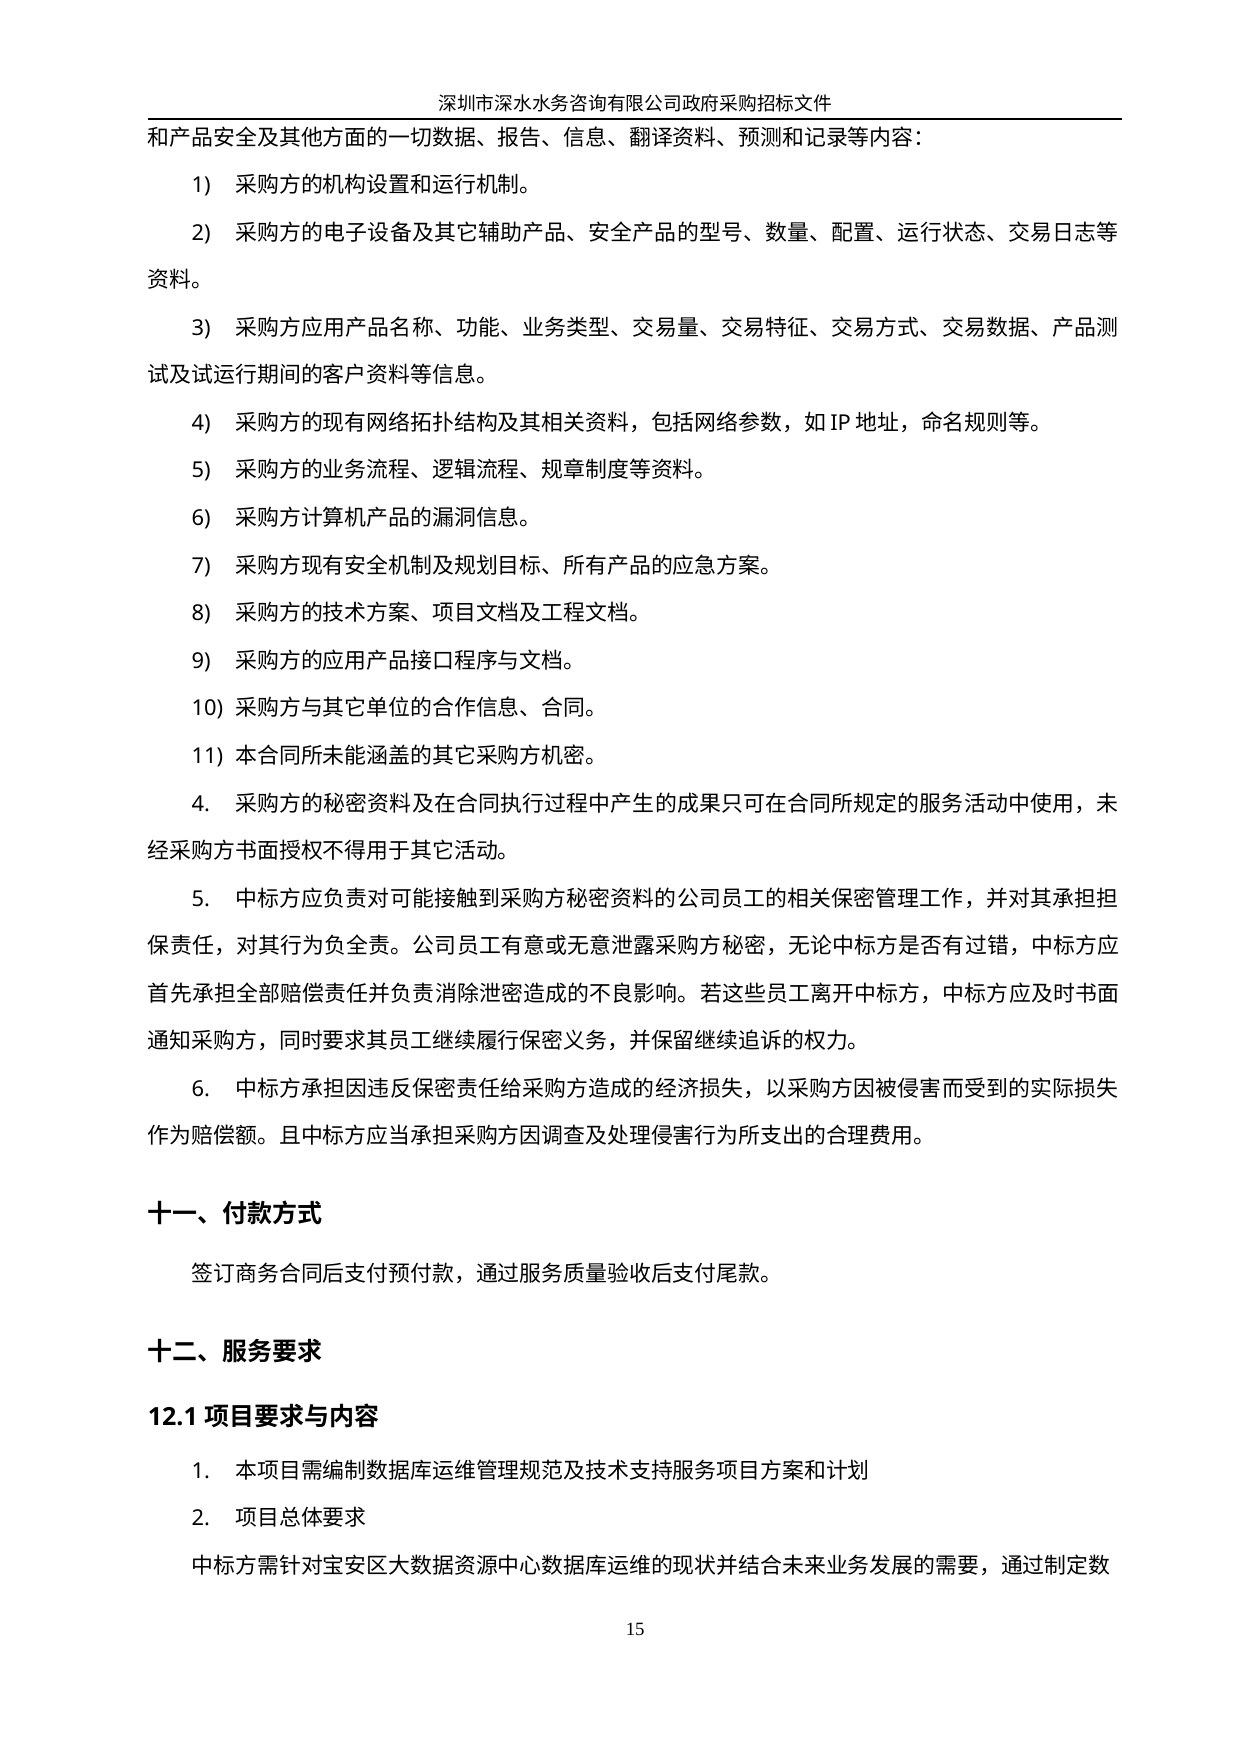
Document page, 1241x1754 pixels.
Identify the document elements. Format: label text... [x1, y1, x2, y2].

subtitle 十二、服务要求 [148, 1331, 1122, 1367]
list 采购方计算机产品的漏洞信息。 [148, 500, 1122, 532]
list 本项目需编制数据库运维管理规范及技术支持服务项目方案和计划 [148, 1453, 1122, 1484]
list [148, 120, 1122, 151]
list 采购方的技术方案、项目文档及工程文档。 [148, 595, 1122, 627]
text 签订商务合同后支付预付款，通过服务质量验收后支付尾款。 [148, 1256, 1122, 1288]
list 项目总体要求 [148, 1500, 1122, 1532]
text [148, 1548, 1122, 1580]
list 本合同所未能涵盖的其它采购方机密。 [148, 738, 1122, 770]
list 采购方的电子设备及其它辅助产品、安全产品的型号、数量、配置、运行状态、交易日志等资料。 [148, 214, 1122, 294]
list 采购方的现有网络拓扑结构及其相关资料，包括网络参数，如IP地址，命名规则等。 [148, 405, 1122, 437]
subtitle 12.1 项目要求与内容 [148, 1396, 1122, 1433]
list 中标方承担因违反保密责任给采购方造成的经济损失，以采购方因被侵害而受到的实际损失作为赔偿额。且中标方应当承担采购方因调查及处理侵害行为所支出的合理费用。 [148, 1071, 1122, 1150]
list 采购方的秘密资料及在合同执行过程中产生的成果只可在合同所规定的服务活动中使用，未经采购方书面授权不得用于其它活动。 [148, 786, 1122, 865]
list 中标方应负责对可能接触到采购方秘密资料的公司员工的相关保密管理工作，并对其承担担保责任，对其行为负全责。公司员工有意或无意泄露采购方秘密，无论中标方是否有过错，中标方应首先承担全部赔偿责任并负责消除泄密造成的不良影响。若这些员工离开中标方，中标方应及时书面通知采购方，同时要求其员工继续履行保密义务，并保留继续追诉的权力。 [148, 881, 1122, 1055]
list 采购方与其它单位的合作信息、合同。 [148, 690, 1122, 722]
list 采购方应用产品名称、功能、业务类型、交易量、交易特征、交易方式、交易数据、产品测试及试运行期间的客户资料等信息。 [148, 310, 1122, 389]
list 采购方的业务流程、逻辑流程、规章制度等资料。 [148, 452, 1122, 484]
subtitle 十一、付款方式 [148, 1193, 1122, 1229]
list 采购方的应用产品接口程序与文档。 [148, 643, 1122, 674]
list 采购方的机构设置和运行机制。 [148, 167, 1122, 199]
list 采购方现有安全机制及规划目标、所有产品的应急方案。 [148, 548, 1122, 579]
